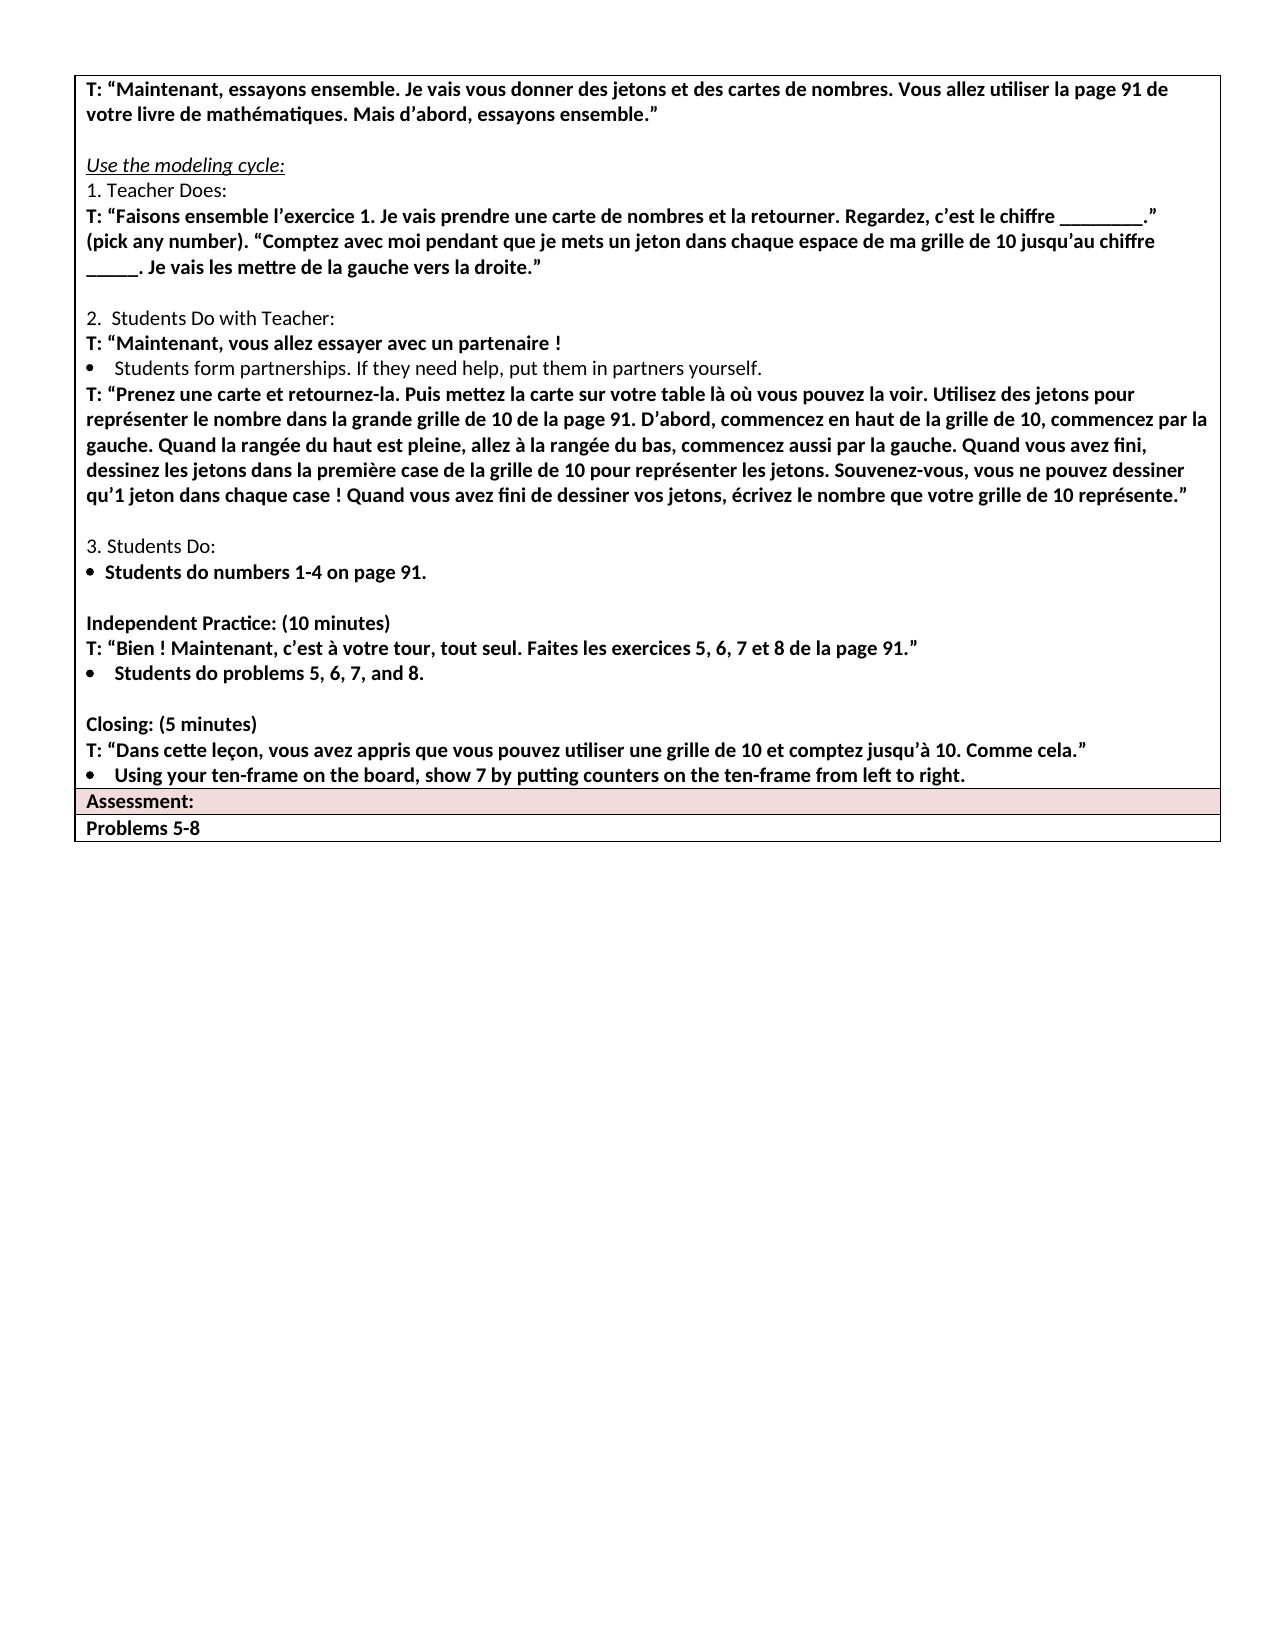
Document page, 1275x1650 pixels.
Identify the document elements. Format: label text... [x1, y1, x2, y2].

table_cell Problems 5-8 [76, 815, 1220, 841]
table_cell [76, 76, 1220, 788]
table_cell Assessment: [76, 789, 1220, 814]
